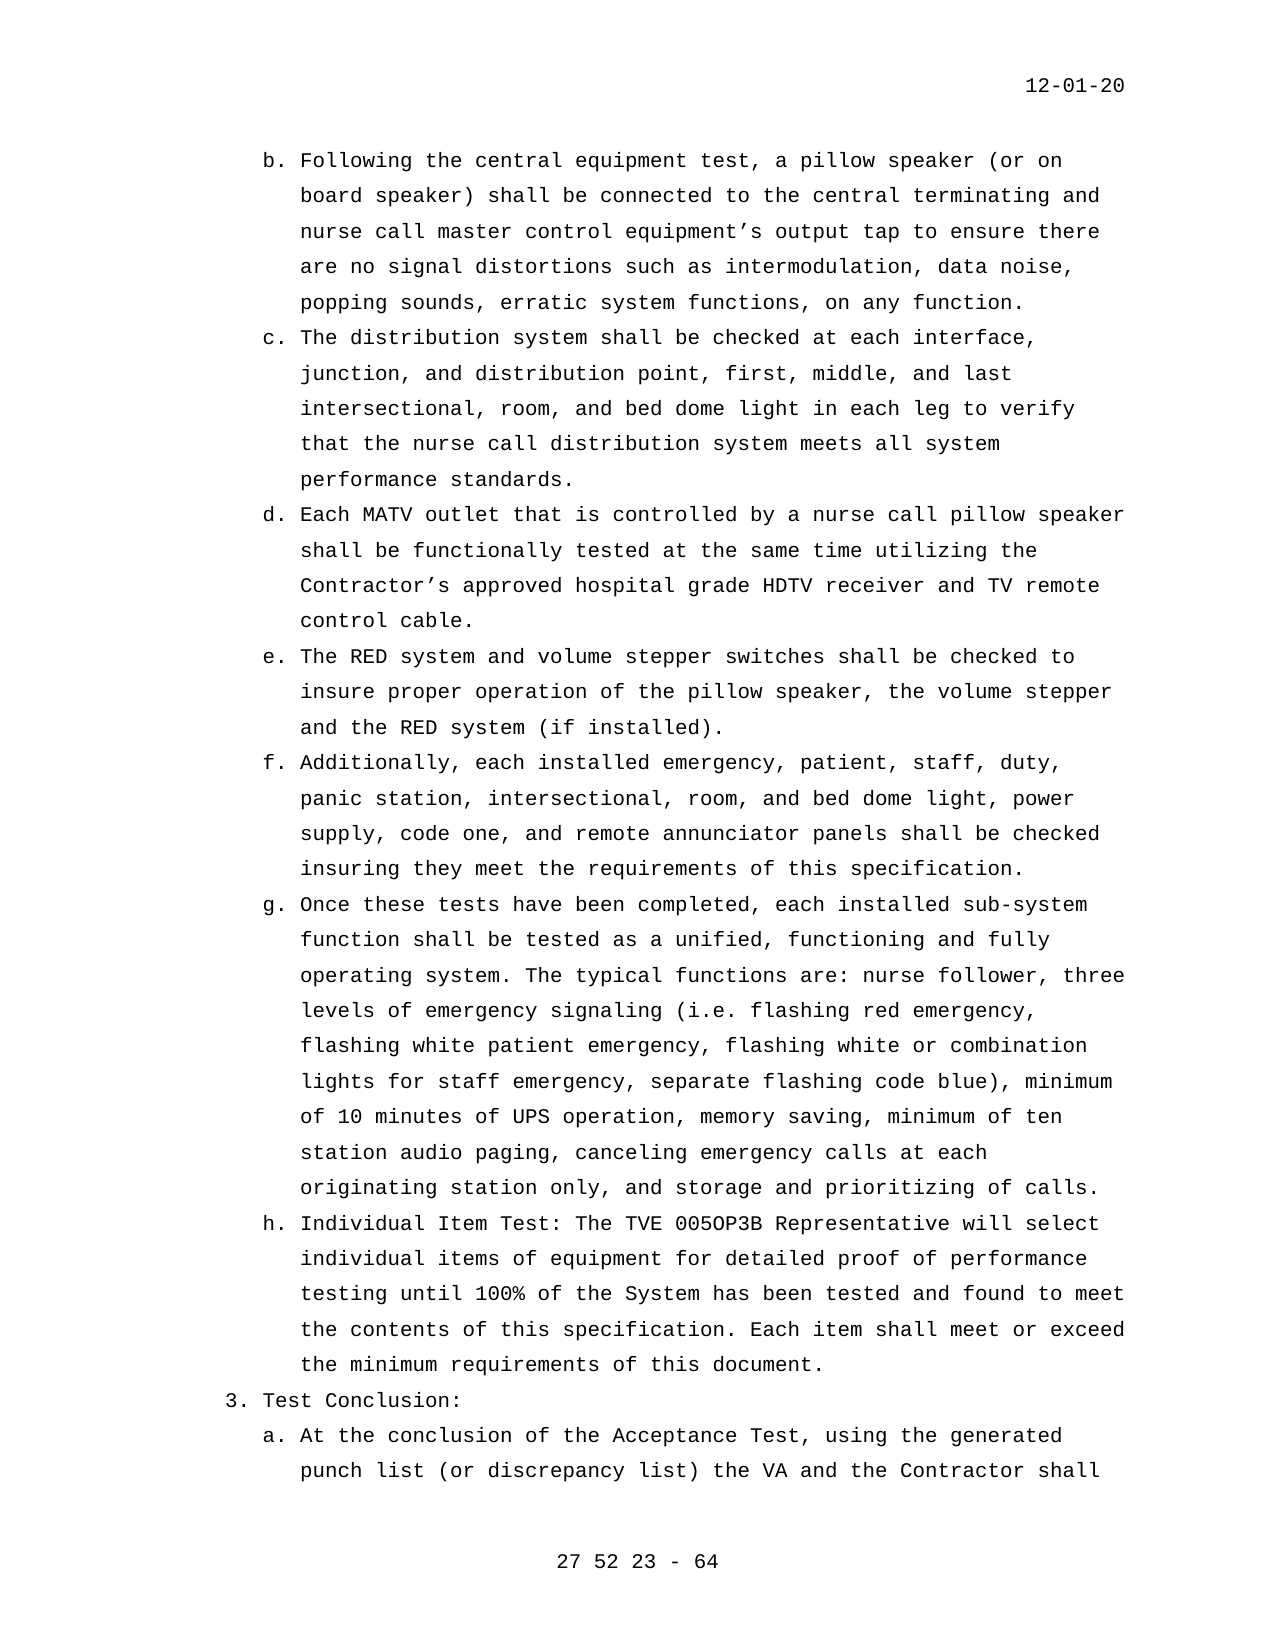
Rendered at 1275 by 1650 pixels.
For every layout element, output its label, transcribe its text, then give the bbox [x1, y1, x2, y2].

text c. The distribution system shall be checked at each interface, junction, and distribution point, first, middle, and last intersectional, room, and bed dome light in each leg to verify that the nurse call distribution system meets all system performance standards. [262, 327, 1125, 492]
text g. Once these tests have been completed, each installed sub-system function shall be tested as a unified, functioning and fully operating system. The typical functions are: nurse follower, three levels of emergency signaling (i.e. flashing red emergency, flashing white patient emergency, flashing white or combination lights for staff emergency, separate flashing code blue), minimum of 10 minutes of UPS operation, memory saving, minimum of ten station audio paging, canceling emergency calls at each originating station only, and storage and prioritizing of calls. [262, 894, 1125, 1201]
text h. Individual Item Test: The TVE 005OP3B Representative will select individual items of equipment for detailed proof of performance testing until 100% of the System has been tested and found to meet the contents of this specification. Each item shall meet or exceed the minimum requirements of this document. [262, 1212, 1125, 1378]
text f. Additionally, each installed emergency, patient, staff, duty, panic station, intersectional, room, and bed dome light, power supply, code one, and remote annunciator panels shall be checked insuring they meet the requirements of this specification. [262, 752, 1125, 882]
text b. Following the central equipment test, a pillow speaker (or on board speaker) shall be connected to the central terminating and nurse call master control equipment’s output tap to ensure there are no signal distortions such as intermodulation, data noise, popping sounds, erratic system functions, on any function. [262, 150, 1125, 315]
text 3. Test Conclusion: [225, 1389, 1125, 1413]
text d. Each MATV outlet that is controlled by a nurse call pillow speaker shall be functionally tested at the same time utilizing the Contractor’s approved hospital grade HDTV receiver and TV remote control cable. [262, 504, 1125, 634]
text e. The RED system and volume stepper switches shall be checked to insure proper operation of the pillow speaker, the volume stepper and the RED system (if installed). [262, 646, 1125, 740]
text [262, 1425, 1125, 1484]
